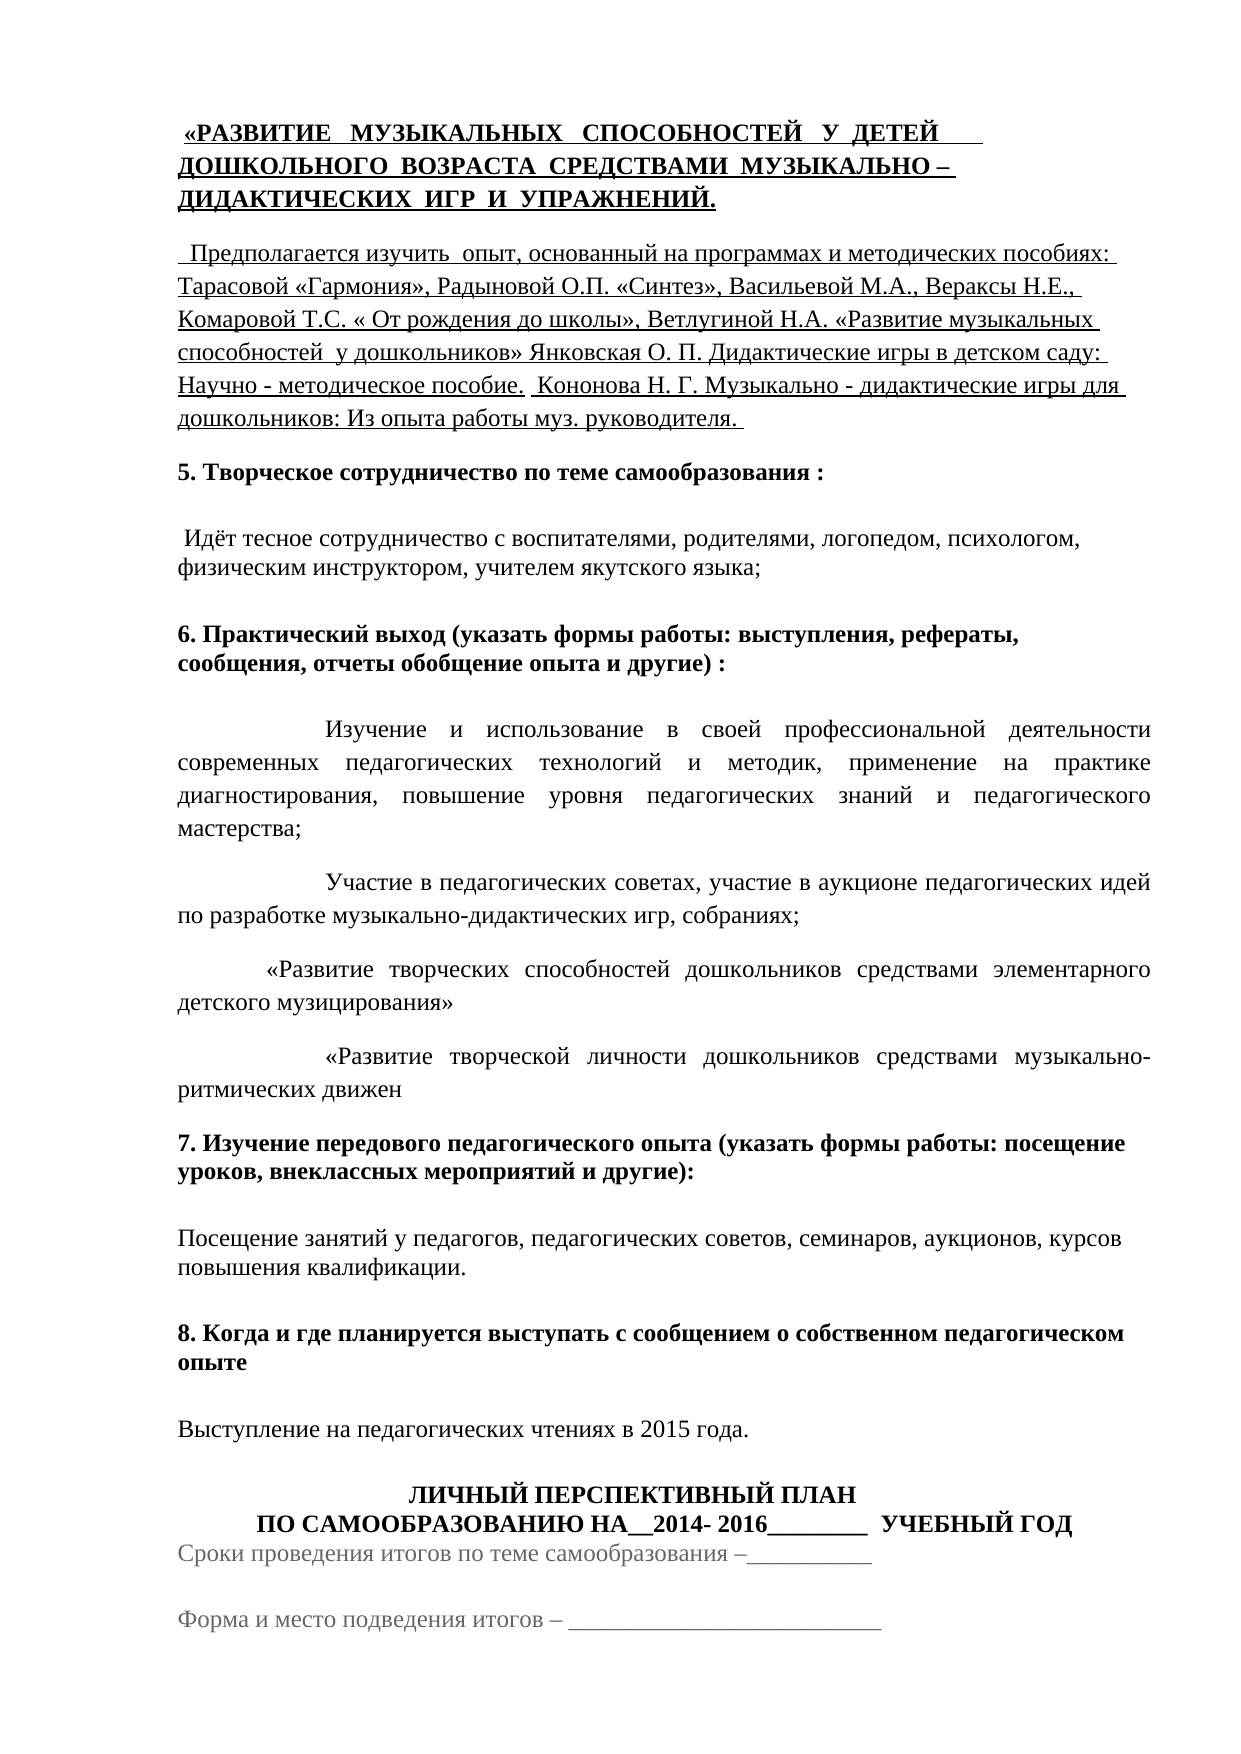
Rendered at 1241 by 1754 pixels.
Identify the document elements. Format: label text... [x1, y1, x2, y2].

text  «Развитие творческой личности дошкольников средствами музыкально-ритмических движен [177, 1041, 1152, 1103]
text 8. Когда и где планируется выступать с сообщением о собственном педагогическом опыте [177, 1318, 1152, 1376]
text 7. Изучение передового педагогического опыта (указать формы работы: посещение уроков, внеклассных мероприятий и другие): [177, 1128, 1152, 1185]
text  Изучение и использование в своей профессиональной деятельности современных педагогических технологий и методик, применение на практике диагностирования, повышение уровня педагогических знаний и педагогического мастерства; [177, 714, 1152, 842]
text ЛИЧНЫЙ ПЕРСПЕКТИВНЫЙ ПЛАН [177, 1480, 1152, 1509]
text «Развитие творческих способностей дошкольников средствами элементарного детского музицирования» [177, 954, 1152, 1016]
text Идёт тесное сотрудничество с воспитателями, родителями, логопедом, психологом, физическим инструктором, учителем якутского языка; [177, 523, 1152, 581]
text Форма и место подведения итогов – _________________________ [177, 1604, 1152, 1633]
text  Участие в педагогических советах, участие в аукционе педагогических идей по разработке музыкально-дидактических игр, собраниях; [177, 867, 1152, 929]
text 5. Творческое сотрудничество по теме самообразования : [177, 457, 1152, 486]
text 6. Практический выход (указать формы работы: выступления, рефераты, сообщения, отчеты обобщение опыта и другие) : [177, 619, 1152, 676]
text «РАЗВИТИЕ МУЗЫКАЛЬНЫХ СПОСОБНОСТЕЙ У ДЕТЕЙ ДОШКОЛЬНОГО ВОЗРАСТА СРЕДСТВАМИ МУЗЫКАЛЬНО – ДИДАКТИЧЕСКИХ ИГР И УПРАЖНЕНИЙ. [177, 118, 1152, 213]
text Предполагается изучить опыт, основанный на программах и методических пособиях: Тарасовой «Гармония», Радыновой О.П. «Синтез», Васильевой М.А., Вераксы Н.Е., Комаровой Т.С. « От рождения до школы», Ветлугиной Н.А. «Развитие музыкальных способностей у дошкольников» Янковская О. П. Дидактические игры в детском саду: Научно - методическое пособие. Кононова Н. Г. Музыкально - дидактические игры для дошкольников: Из опыта работы муз. руководителя. [177, 238, 1152, 432]
text ПО САМООБРАЗОВАНИЮ НА__2014- 2016________ УЧЕБНЫЙ ГОД [177, 1509, 1152, 1538]
text Выступление на педагогических чтениях в 2015 года. [177, 1414, 1152, 1442]
text Посещение занятий у педагогов, педагогических советов, семинаров, аукционов, курсов повышения квалификации. [177, 1223, 1152, 1281]
text Сроки проведения итогов по теме самообразования –__________ [177, 1538, 1152, 1566]
